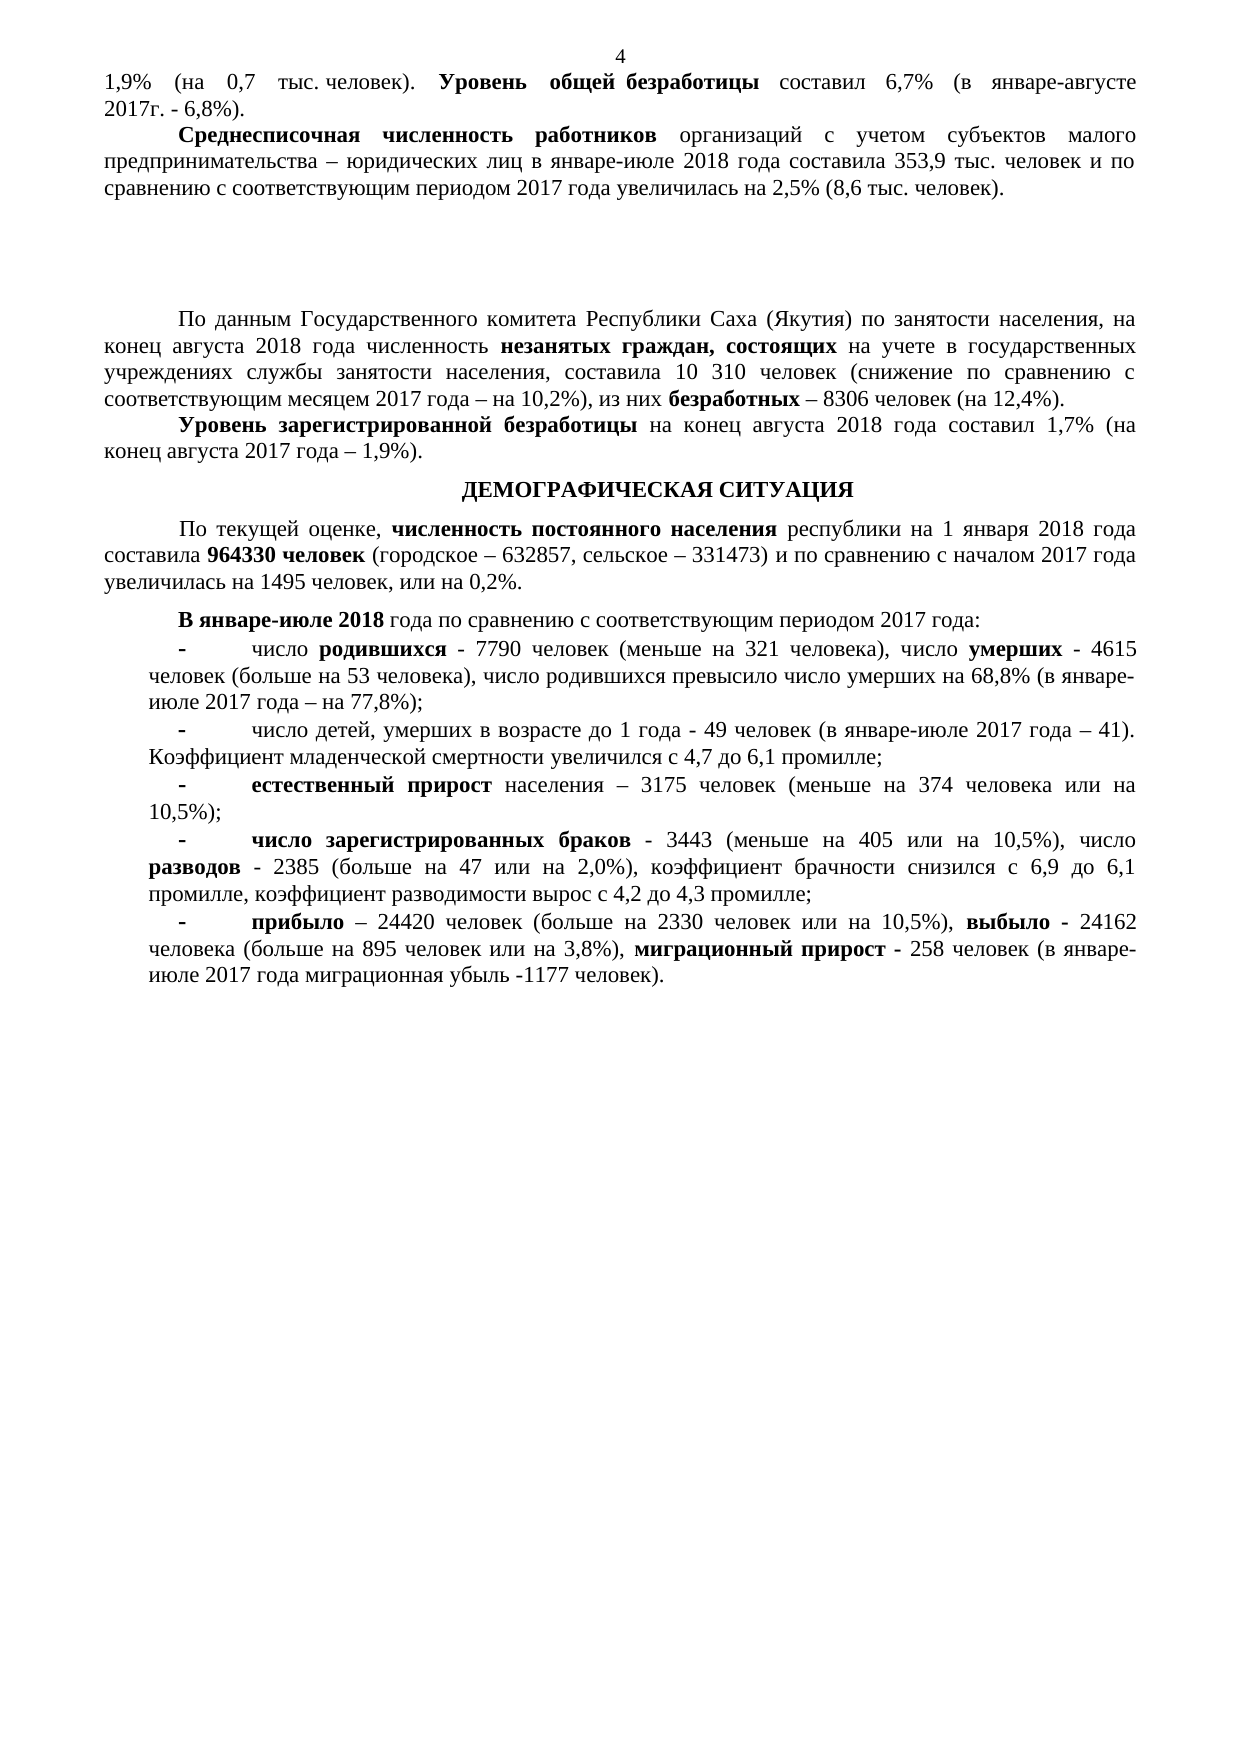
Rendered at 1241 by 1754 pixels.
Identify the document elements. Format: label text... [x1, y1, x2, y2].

list По данным Государственного комитета Республики Саха (Якутия) по занятости населения, на конец августа 2018 года численность незанятых граждан, состоящих на учете в государственных учреждениях службы занятости населения, составила 10 310 человек (снижение по сравнению с соответствующим месяцем 2017 года – на 10,2%), из них безработных – 8306 человек (на 12,4%). [104, 306, 1137, 411]
list прибыло – 24420 человек (больше на 2330 человек или на 10,5%), выбыло - 24162 человека (больше на 895 человек или на 3,8%), миграционный прирост - 258 человек (в январе-июле 2017 года миграционная убыль -1177 человек). [148, 906, 1137, 987]
text По текущей оценке, численность постоянного населения республики на 1 января 2018 года составила 964330 человек (городское – 632857, сельское – 331473) и по сравнению с началом 2017 года увеличилась на 1495 человек, или на 0,2%. [104, 515, 1137, 594]
text Среднесписочная численность работников организаций с учетом субъектов малого предпринимательства – юридических лиц в январе-июле 2018 года составила 353,9 тыс. человек и по сравнению с соответствующим периодом 2017 года увеличилась на 2,5% (8,6 тыс. человек). [104, 121, 1137, 200]
list число детей, умерших в возрасте до 1 года - 49 человек (в январе-июле 2017 года – 41). Коэффициент младенческой смертности увеличился с 4,7 до 6,1 промилле; [148, 714, 1137, 769]
list число зарегистрированных браков - 3443 (меньше на 405 или на 10,5%), число разводов - 2385 (больше на 47 или на 2,0%), коэффициент брачности снизился с 6,9 до 6,1 промилле, коэффициент разводимости вырос с 4,2 до 4,3 промилле; [148, 824, 1137, 906]
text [104, 68, 1137, 121]
text В январе-июле 2018 года по сравнению с соответствующим периодом 2017 года: [104, 607, 1137, 633]
list число родившихся - 7790 человек (меньше на 321 человека), число умерших - 4615 человек (больше на 53 человека), число родившихся превысило число умерших на 68,8% (в январе-июле 2017 года – на 77,8%); [148, 633, 1137, 714]
list естественный прирост населения – 3175 человек (меньше на 374 человека или на 10,5%); [148, 769, 1137, 824]
list Уровень зарегистрированной безработицы на конец августа 2018 года составил 1,7% (на конец августа 2017 года – 1,9%). [104, 411, 1137, 464]
text ДЕМОГРАФИЧЕСКАЯ СИТУАЦИЯ [104, 476, 1137, 502]
